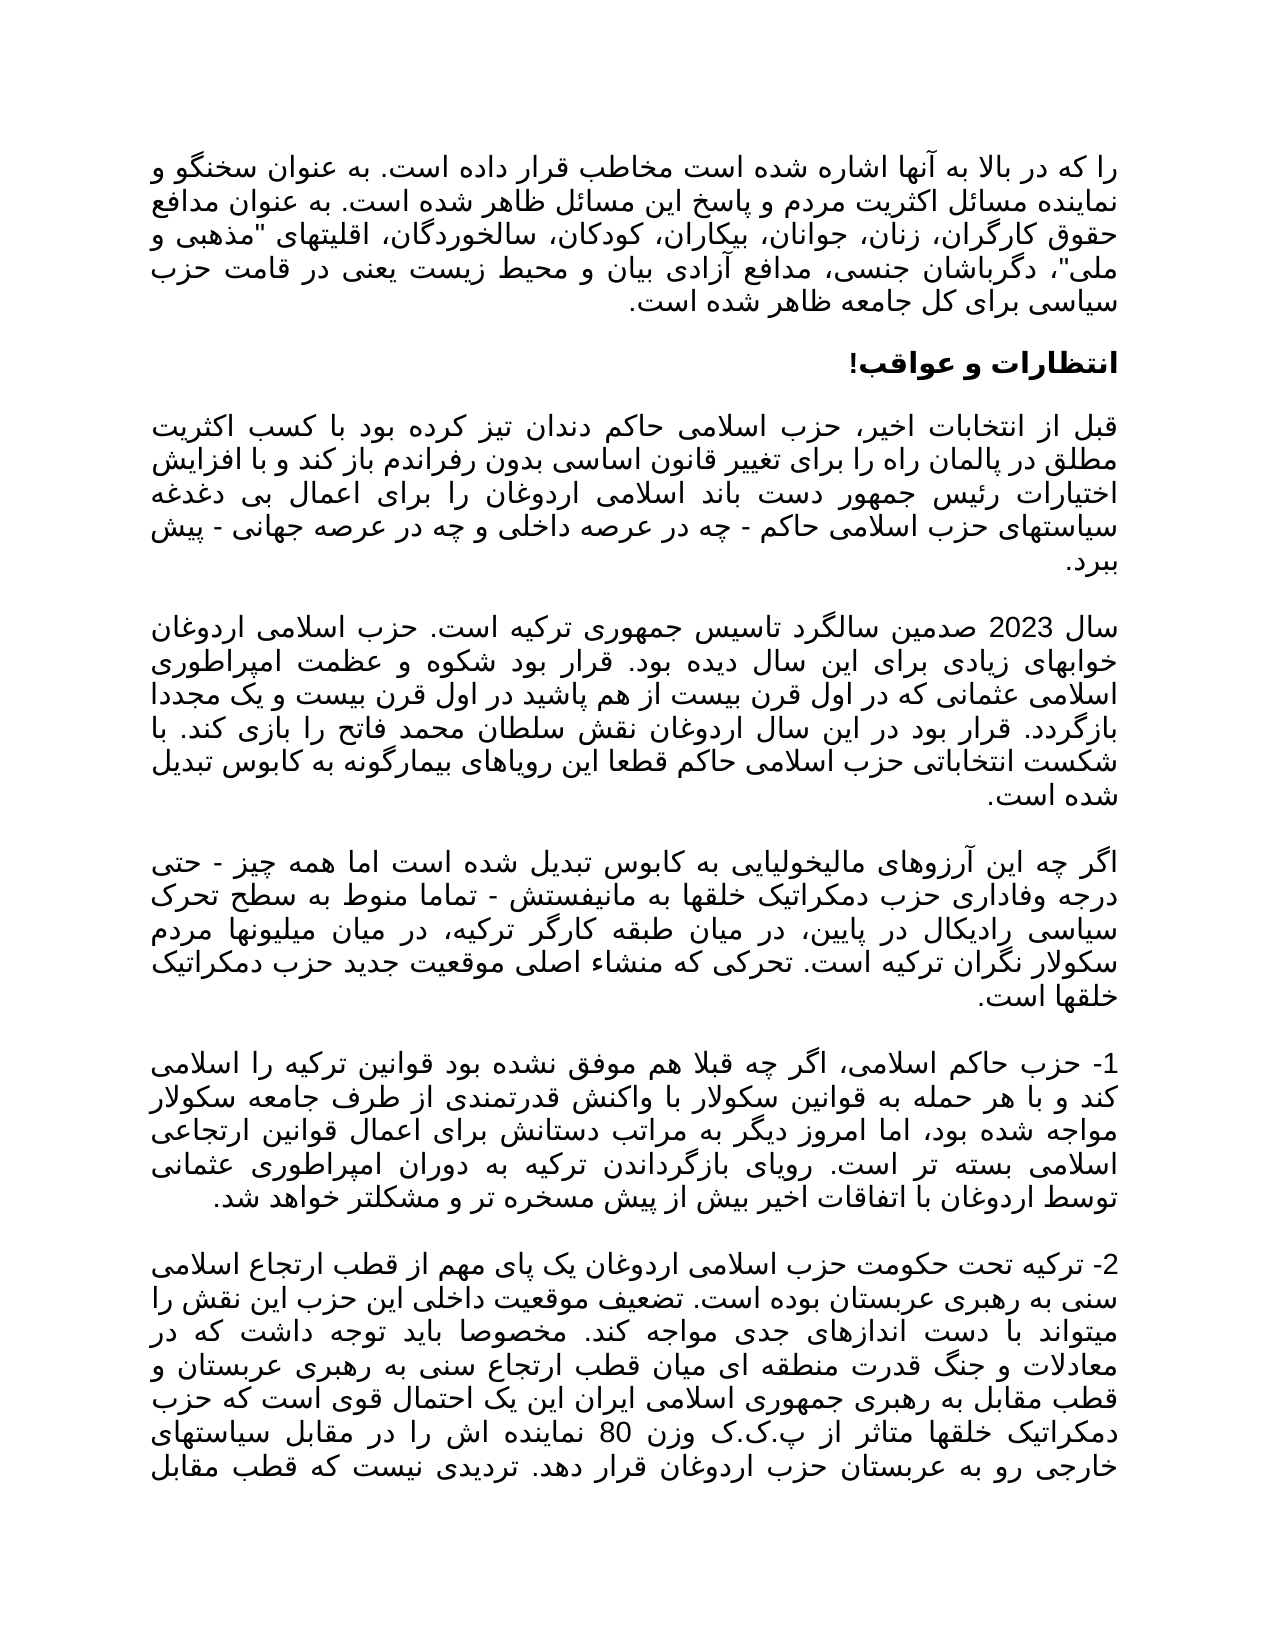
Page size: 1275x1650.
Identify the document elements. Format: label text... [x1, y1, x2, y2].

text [150, 150, 1119, 318]
text انتظارات و عواقب! [150, 346, 1119, 380]
text سال 2023 صدمین سالگرد تاسیس جمهوری ترکیه است. حزب اسلامی اردوغان خوابهای زیادی برای این سال دیده بود. قرار بود شکوه و عظمت امپراطوری اسلامی عثمانی که در اول قرن بیست از هم پاشید در اول قرن بیست و یک مجددا بازگردد. قرار بود در این سال اردوغان نقش سلطان محمد فاتح را بازی کند. با شکست انتخاباتی حزب اسلامی حاکم قطعا این رویاهای بیمارگونه به کابوس تبدیل شده است. [150, 610, 1119, 811]
text قبل از انتخابات اخیر، حزب اسلامی حاکم دندان تیز کرده بود با کسب اکثریت مطلق در پالمان راه را برای تغییر قانون اساسی بدون رفراندم باز کند و با افزایش اختیارات رئیس جمهور دست باند اسلامی اردوغان را برای اعمال بی دغدغه سیاستهای حزب اسلامی حاکم - چه در عرصه داخلی و چه در عرصه جهانی - پیش ببرد. [150, 409, 1119, 576]
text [150, 1247, 1119, 1482]
text 1- حزب حاکم اسلامی، اگر چه قبلا هم موفق نشده بود قوانین ترکیه را اسلامی کند و با هر حمله به قوانین سکولار با واکنش قدرتمندی از طرف جامعه سکولار مواجه شده بود، اما امروز دیگر به مراتب دستانش برای اعمال قوانین ارتجاعی اسلامی بسته تر است. رویای بازگرداندن ترکیه به دوران امپراطوری عثمانی توسط اردوغان با اتفاقات اخیر بیش از پیش مسخره تر و مشکلتر خواهد شد. [150, 1046, 1119, 1214]
text اگر چه این آرزوهای مالیخولیایی به کابوس تبدیل شده است اما همه چیز - حتی درجه وفاداری حزب دمکراتیک خلقها به مانیفستش - تماما منوط به سطح تحرک سیاسی رادیکال در پایین، در میان طبقه کارگر ترکیه، در میان میلیونها مردم سکولار نگران ترکیه است. تحرکی که منشاء اصلی موقعیت جدید حزب دمکراتیک خلقها است. [150, 845, 1119, 1012]
